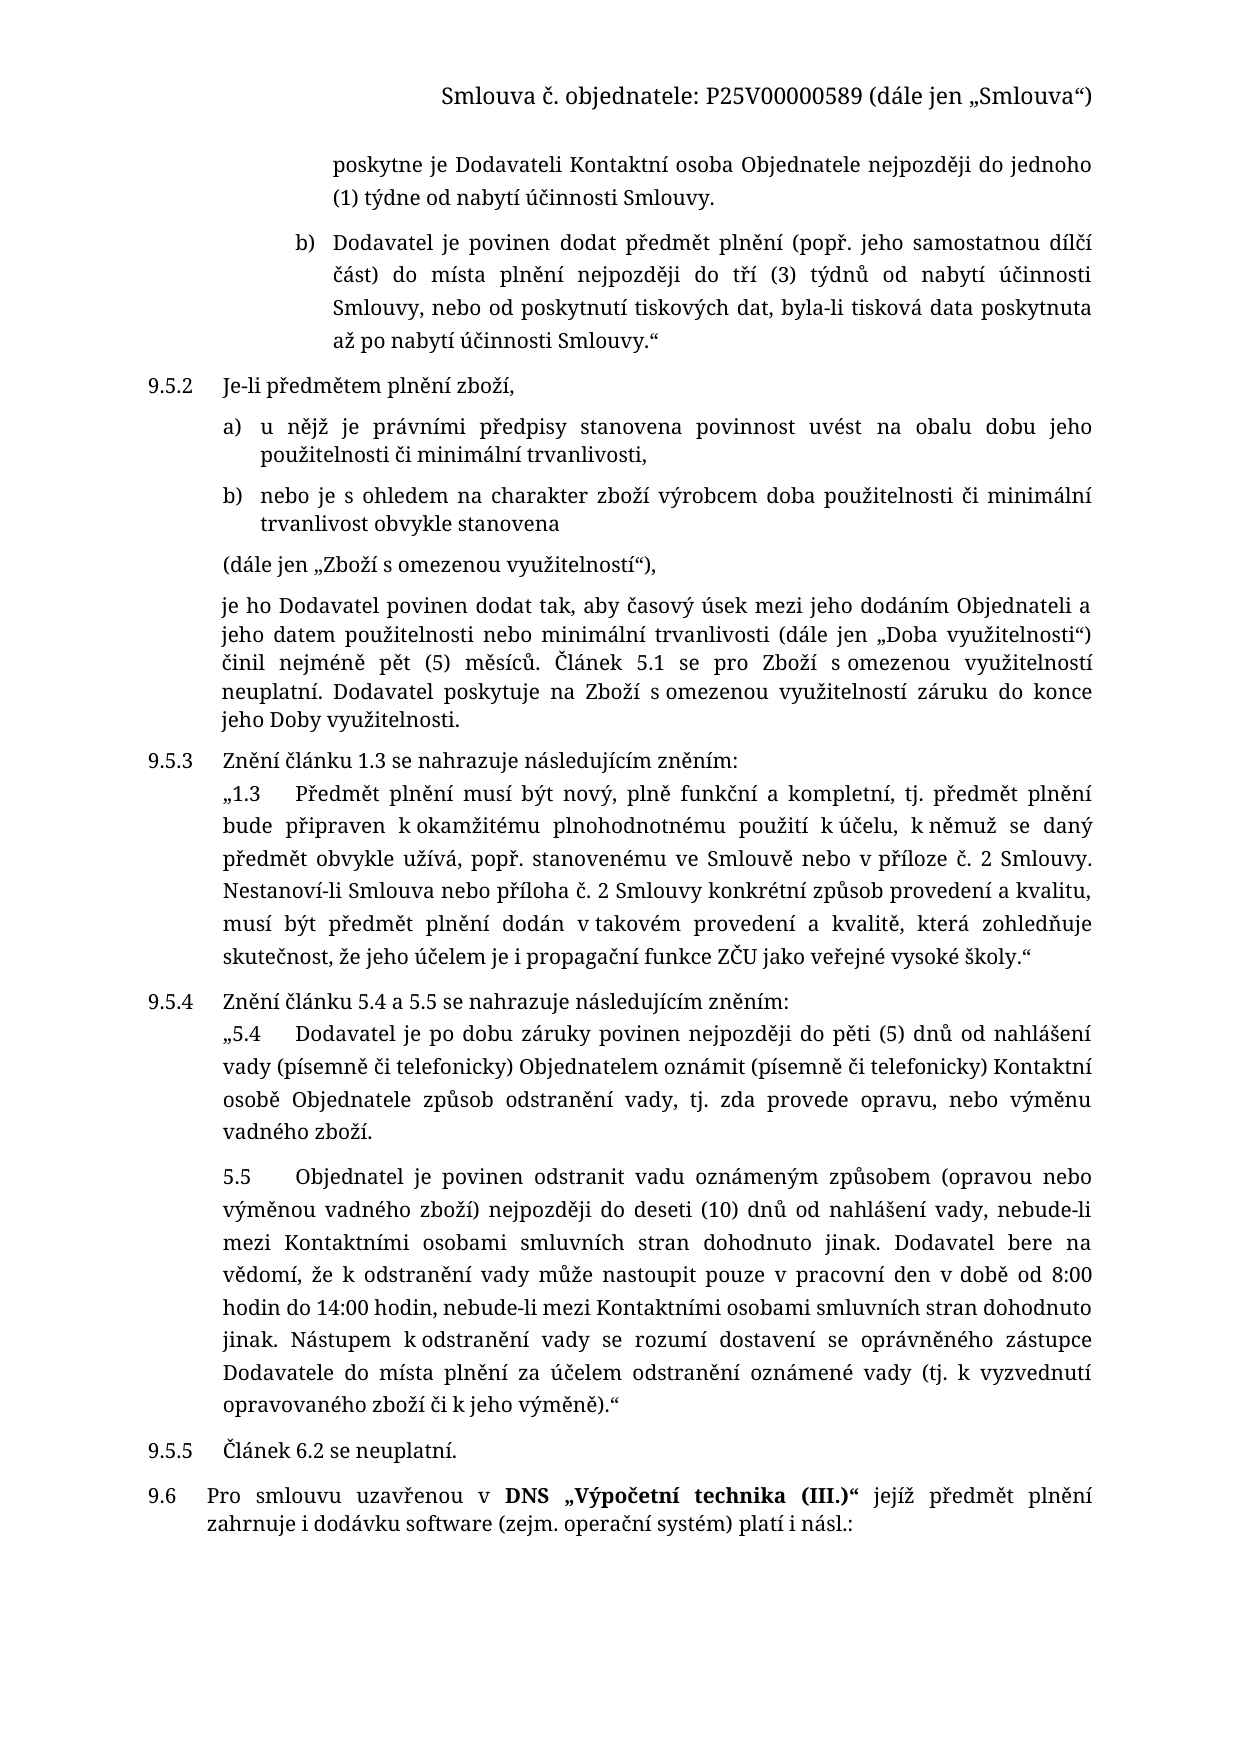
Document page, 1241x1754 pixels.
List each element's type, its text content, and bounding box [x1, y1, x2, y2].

list Je-li předmětem plnění zboží, [148, 371, 1093, 399]
list nebo je s ohledem na charakter zboží výrobcem doba použitelnosti či minimální trvanlivost obvykle stanovena [223, 481, 1093, 538]
list Znění článku 1.3 se nahrazuje následujícím zněním: [148, 746, 1093, 774]
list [295, 150, 1093, 211]
list „1.3 Předmět plnění musí být nový, plně funkční a kompletní, tj. předmět plnění bude připraven k okamžitému plnohodnotnému použití k účelu, k němuž se daný předmět obvykle užívá, popř. stanovenému ve Smlouvě nebo v příloze č. 2 Smlouvy. Nestanoví-li Smlouva nebo příloha č. 2 Smlouvy konkrétní způsob provedení a kvalitu, musí být předmět plnění dodán v takovém provedení a kvalitě, která zohledňuje skutečnost, že jeho účelem je i propagační funkce ZČU jako veřejné vysoké školy.“ [223, 779, 1093, 970]
text (dále jen „Zboží s omezenou využitelností“), [223, 551, 1093, 579]
list Dodavatel je povinen dodat předmět plnění (popř. jeho samostatnou dílčí část) do místa plnění nejpozději do tří (3) týdnů od nabytí účinnosti Smlouvy, nebo od poskytnutí tiskových dat, byla-li tisková data poskytnuta až po nabytí účinnosti Smlouvy.“ [295, 228, 1093, 354]
list Znění článku 5.4 a 5.5 se nahrazuje následujícím zněním: [148, 987, 1093, 1015]
list 5.5 Objednatel je povinen odstranit vadu oznámeným způsobem (opravou nebo výměnou vadného zboží) nejpozději do deseti (10) dnů od nahlášení vady, nebude-li mezi Kontaktními osobami smluvních stran dohodnuto jinak. Dodavatel bere na vědomí, že k odstranění vady může nastoupit pouze v pracovní den v době od 8:00 hodin do 14:00 hodin, nebude-li mezi Kontaktními osobami smluvních stran dohodnuto jinak. Nástupem k odstranění vady se rozumí dostavení se oprávněného zástupce Dodavatele do místa plnění za účelem odstranění oznámené vady (tj. k vyzvednutí opravovaného zboží či k jeho výměně).“ [223, 1162, 1093, 1419]
list Článek 6.2 se neuplatní. [148, 1436, 1093, 1464]
list u nějž je právními předpisy stanovena povinnost uvést na obalu dobu jeho použitelnosti či minimální trvanlivosti, [223, 412, 1093, 469]
list „5.4 Dodavatel je po dobu záruky povinen nejpozději do pěti (5) dnů od nahlášení vady (písemně či telefonicky) Objednatelem oznámit (písemně či telefonicky) Kontaktní osobě Objednatele způsob odstranění vady, tj. zda provede opravu, nebo výměnu vadného zboží. [223, 1019, 1093, 1146]
text je ho Dodavatel povinen dodat tak, aby časový úsek mezi jeho dodáním Objednateli a jeho datem použitelnosti nebo minimální trvanlivosti (dále jen „Doba využitelnosti“) činil nejméně pět (5) měsíců. Článek 5.1 se pro Zboží s omezenou využitelností neuplatní. Dodavatel poskytuje na Zboží s omezenou využitelností záruku do konce jeho Doby využitelnosti. [221, 591, 1093, 734]
list Pro smlouvu uzavřenou v DNS „Výpočetní technika (III.)“ jejíž předmět plnění zahrnuje i dodávku software (zejm. operační systém) platí i násl.: [148, 1481, 1093, 1538]
